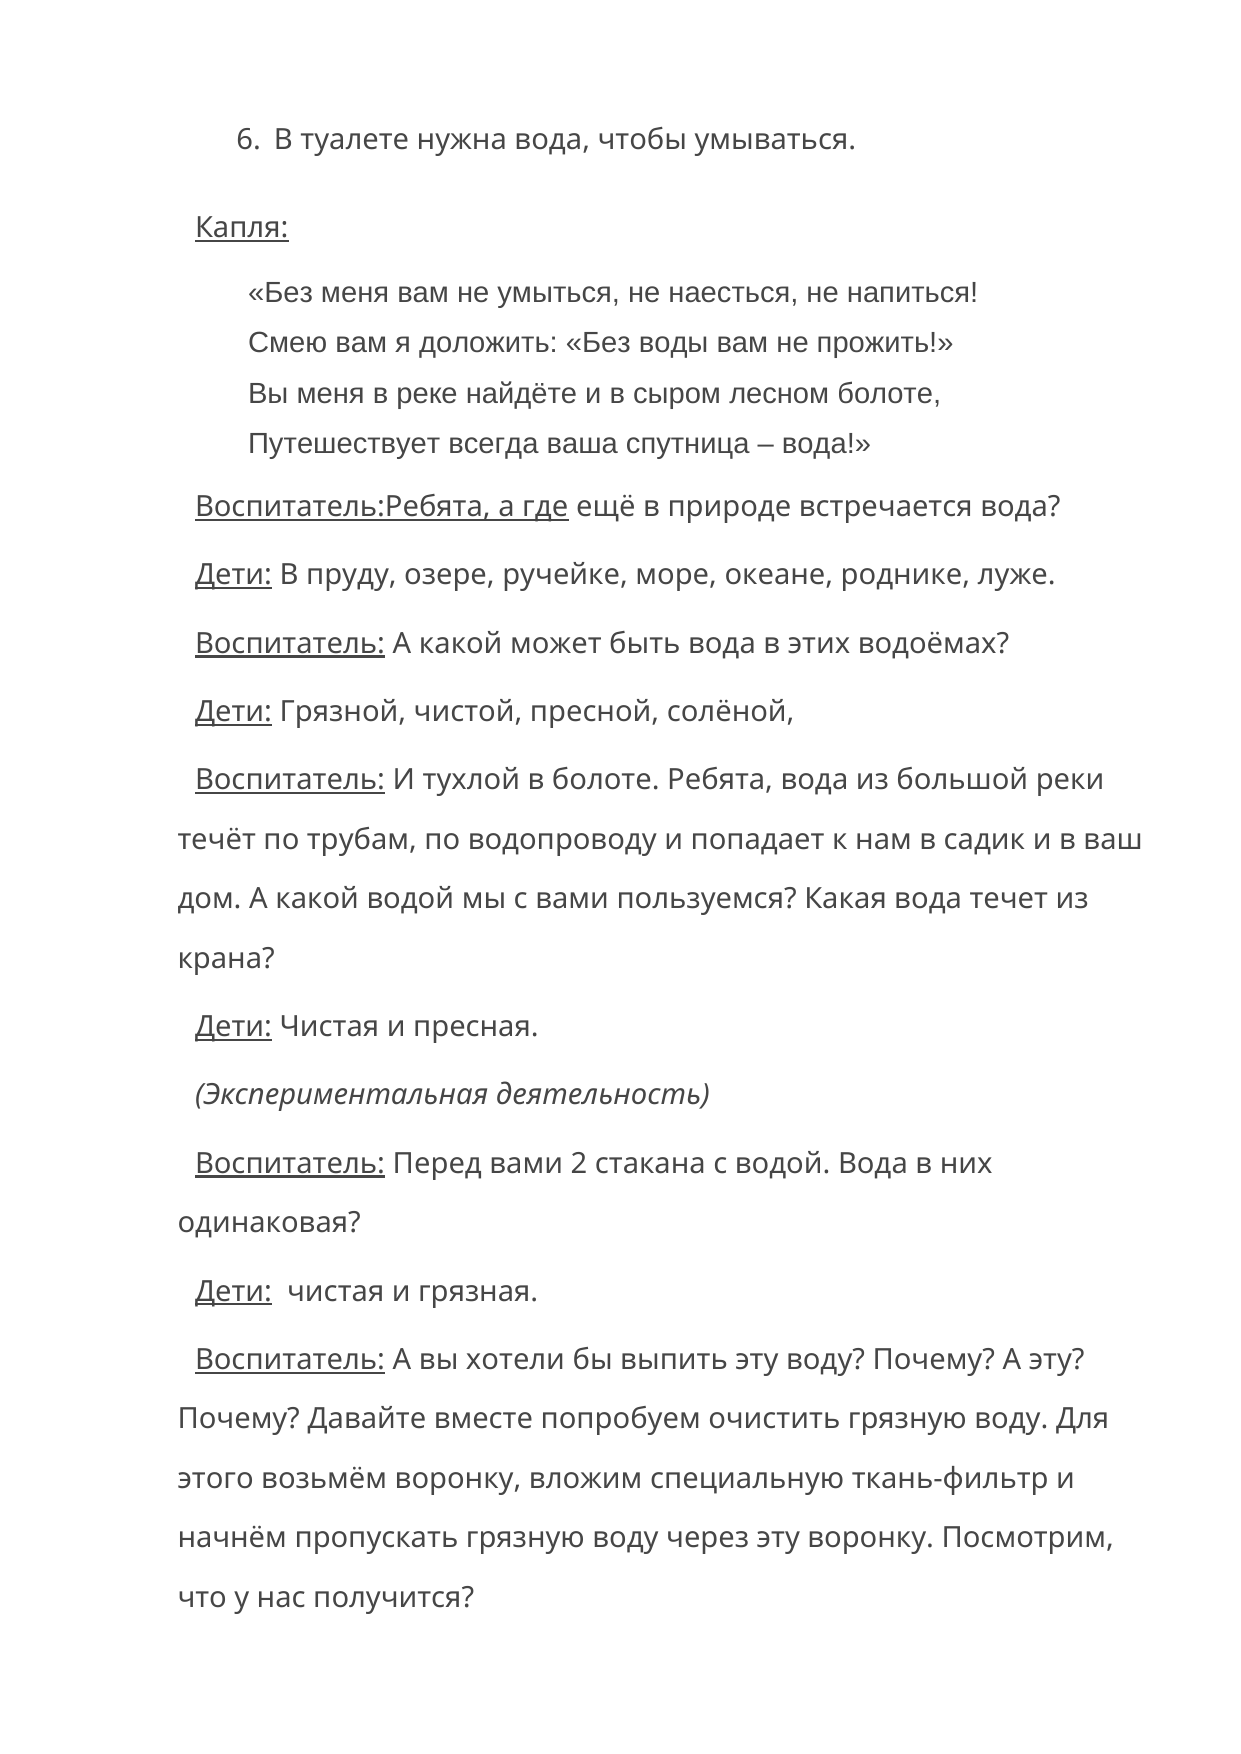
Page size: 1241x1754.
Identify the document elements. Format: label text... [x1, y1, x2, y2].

text Воспитатель: А вы хотели бы выпить эту воду? Почему? А эту? Почему? Давайте вместе попробуем очистить грязную воду. Для этого возьмём воронку, вложим специальную ткань-фильтр и начнём пропускать грязную воду через эту воронку. Посмотрим, что у нас получится? [177, 1338, 1152, 1616]
text (Экспериментальная деятельность) [177, 1074, 1152, 1113]
text Путешествует всегда ваша спутница – вода!» [248, 426, 1081, 459]
text Капля: [177, 207, 1152, 246]
text Смею вам я доложить: «Без воды вам не прожить!» [248, 325, 1081, 359]
text Дети: Грязной, чистой, пресной, солёной, [177, 690, 1152, 730]
text Воспитатель: Перед вами 2 стакана с водой. Вода в них одинаковая? [177, 1142, 1152, 1241]
text Дети: чистая и грязная. [177, 1270, 1152, 1309]
text Дети: В пруду, озере, ручейке, море, океане, роднике, луже. [177, 553, 1152, 593]
list В туалете нужна вода, чтобы умываться. [236, 118, 1152, 158]
text «Без меня вам не умыться, не наесться, не напиться! [248, 275, 1081, 309]
text Дети: Чистая и пресная. [177, 1005, 1152, 1045]
text Воспитатель:Ребята, а где ещё в природе встречается вода? [177, 485, 1152, 525]
text Воспитатель: А какой может быть вода в этих водоёмах? [177, 622, 1152, 662]
text Воспитатель: И тухлой в болоте. Ребята, вода из большой реки течёт по трубам, по водопроводу и попадает к нам в садик и в ваш дом. А какой водой мы с вами пользуемся? Какая вода течет из крана? [177, 758, 1152, 977]
text Вы меня в реке найдёте и в сыром лесном болоте, [248, 376, 1081, 409]
